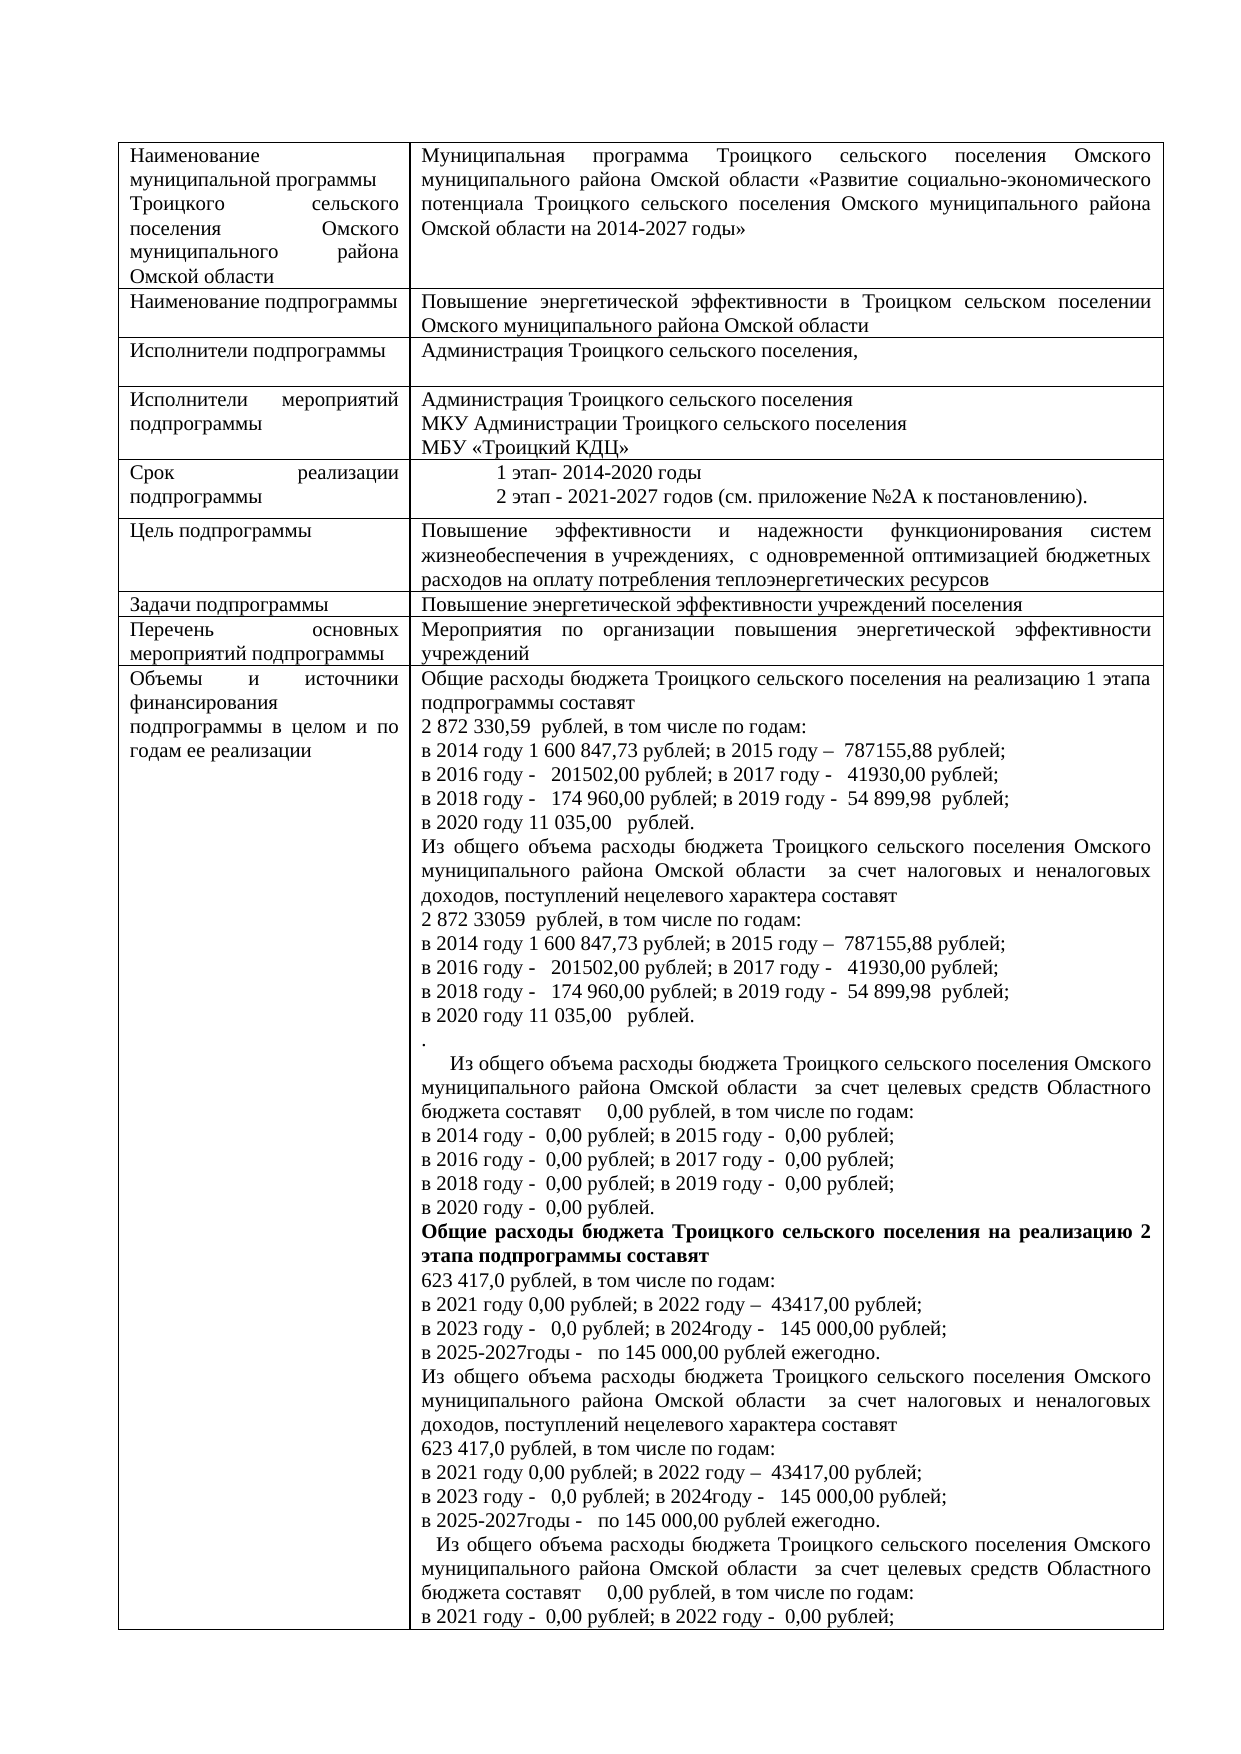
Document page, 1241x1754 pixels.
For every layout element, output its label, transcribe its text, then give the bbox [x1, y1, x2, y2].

table_cell Исполнители мероприятий подпрограммы [119, 387, 409, 459]
table_cell Повышение эффективности и надежности функционирования систем жизнеобеспечения в учреждениях, с одновременной оптимизацией бюджетных расходов на оплату потребления теплоэнергетических ресурсов [411, 519, 1163, 591]
table_cell Администрация Троицкого сельского поселения МКУ Администрации Троицкого сельского поселения МБУ «Троицкий КДЦ» [411, 387, 1163, 459]
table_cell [119, 666, 409, 1628]
table_cell Задачи подпрограммы [119, 592, 409, 616]
table_header Муниципальная программа Троицкого сельского поселения Омского муниципального района Омской области «Развитие социально-экономического потенциала Троицкого сельского поселения Омского муниципального района Омской области на 2014-2027 годы» [411, 143, 1163, 288]
table_cell Цель подпрограммы [119, 519, 409, 591]
table_cell Срок реализации подпрограммы [119, 460, 409, 517]
table_cell Мероприятия по организации повышения энергетической эффективности учреждений [411, 617, 1163, 665]
table_cell Администрация Троицкого сельского поселения, [411, 338, 1163, 386]
table_cell Повышение энергетической эффективности учреждений поселения [411, 592, 1163, 616]
table_cell 1 этап- 2014-2020 годы 2 этап - 2021-2027 годов (см. приложение №2А к постановлению). [411, 460, 1163, 517]
table_cell Исполнители подпрограммы [119, 338, 409, 386]
table_header Наименование муниципальной программы Троицкого сельского поселения Омского муниципального района Омской области [119, 143, 409, 288]
table_cell Перечень основных мероприятий подпрограммы [119, 617, 409, 665]
table_cell Повышение энергетической эффективности в Троицком сельском поселении Омского муниципального района Омской области [411, 289, 1163, 337]
table_cell Наименование подпрограммы [119, 289, 409, 337]
